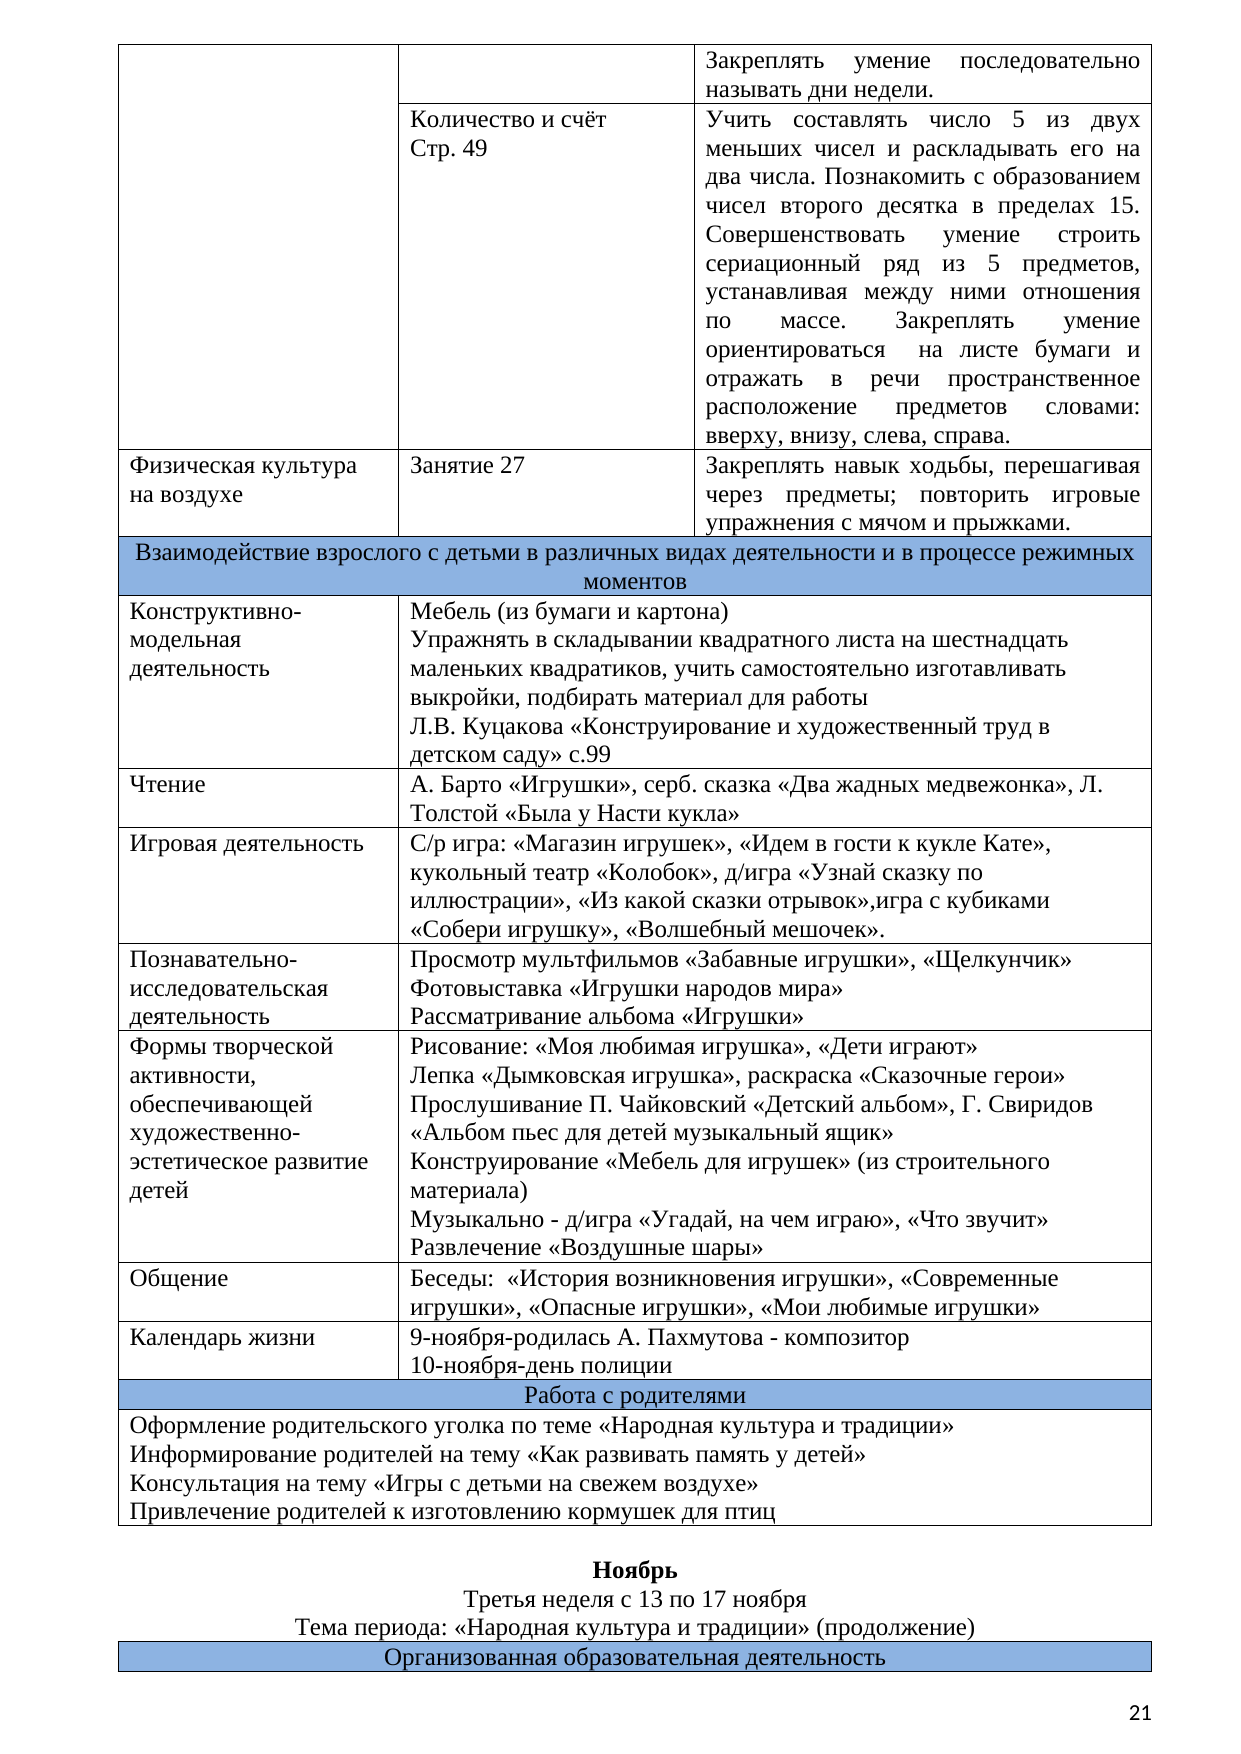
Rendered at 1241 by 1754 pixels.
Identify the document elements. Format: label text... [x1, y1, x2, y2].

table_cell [695, 45, 1151, 103]
table_cell Занятие 27 [399, 450, 694, 536]
table_cell Общение [119, 1263, 398, 1321]
table_cell Календарь жизни [119, 1322, 398, 1379]
table_cell А. Барто «Игрушки», серб. сказка «Два жадных медвежонка», Л. Толстой «Была у Насти кукла» [399, 769, 1151, 827]
table_cell Физическая культура на воздухе [119, 450, 398, 536]
table_cell Рисование: «Моя любимая игрушка», «Дети играют» Лепка «Дымковская игрушка», раскраска «Сказочные герои» Прослушивание П. Чайковский «Детский альбом», Г. Свиридов «Альбом пьес для детей музыкальный ящик» Конструирование «Мебель для игрушек» (из строительного материала) Музыкально - д/игра «Угадай, на чем играю», «Что звучит» Развлечение «Воздушные шары» [399, 1031, 1151, 1262]
table_cell Учить составлять число 5 из двух меньших чисел и раскладывать его на два числа. Познакомить с образованием чисел второго десятка в пределах 15. Совершенствовать умение строить сериационный ряд из 5 предметов, устанавливая между ними отношения по массе. Закреплять умение ориентироваться на листе бумаги и отражать в речи пространственное расположение предметов словами: вверху, внизу, слева, справа. [695, 104, 1151, 449]
table_cell Закреплять навык ходьбы, перешагивая через предметы; повторить игровые упражнения с мячом и прыжками. [695, 450, 1151, 536]
text Тема периода: «Народная культура и традиции» (продолжение) [118, 1612, 1152, 1641]
table_cell С/р игра: «Магазин игрушек», «Идем в гости к кукле Кате», кукольный театр «Колобок», д/игра «Узнай сказку по иллюстрации», «Из какой сказки отрывок»,игра с кубиками «Собери игрушку», «Волшебный мешочек». [399, 828, 1151, 943]
table_cell Формы творческой активности, обеспечивающей художественно-эстетическое развитие детей [119, 1031, 398, 1262]
table_cell Познавательно- исследовательская деятельность [119, 944, 398, 1030]
table_cell Конструктивно-модельная деятельность [119, 596, 398, 768]
text Ноябрь [118, 1555, 1152, 1584]
table_cell Количество и счёт Стр. 49 [399, 104, 694, 449]
table_cell Чтение [119, 769, 398, 827]
table_cell Работа с родителями [119, 1380, 1151, 1409]
text Третья неделя с 13 по 17 ноября [118, 1584, 1152, 1612]
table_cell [119, 45, 398, 449]
table_cell Мебель (из бумаги и картона) Упражнять в складывании квадратного листа на шестнадцать маленьких квадратиков, учить самостоятельно изготавливать выкройки, подбирать материал для работы Л.В. Куцакова «Конструирование и художественный труд в детском саду» с.99 [399, 596, 1151, 768]
table_cell Взаимодействие взрослого с детьми в различных видах деятельности и в процессе режимных моментов [119, 537, 1151, 595]
table_cell 9-ноября-родилась А. Пахмутова - композитор 10-ноября-день полиции [399, 1322, 1151, 1379]
table_header Организованная образовательная деятельность [119, 1642, 1151, 1671]
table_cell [399, 45, 694, 103]
table_cell Просмотр мультфильмов «Забавные игрушки», «Щелкунчик» Фотовыставка «Игрушки народов мира» Рассматривание альбома «Игрушки» [399, 944, 1151, 1030]
table_cell Игровая деятельность [119, 828, 398, 943]
table_cell Оформление родительского уголка по теме «Народная культура и традиции» Информирование родителей на тему «Как развивать память у детей» Консультация на тему «Игры с детьми на свежем воздухе» Привлечение родителей к изготовлению кормушек для птиц [119, 1410, 1151, 1525]
table_cell Беседы: «История возникновения игрушки», «Современные игрушки», «Опасные игрушки», «Мои любимые игрушки» [399, 1263, 1151, 1321]
